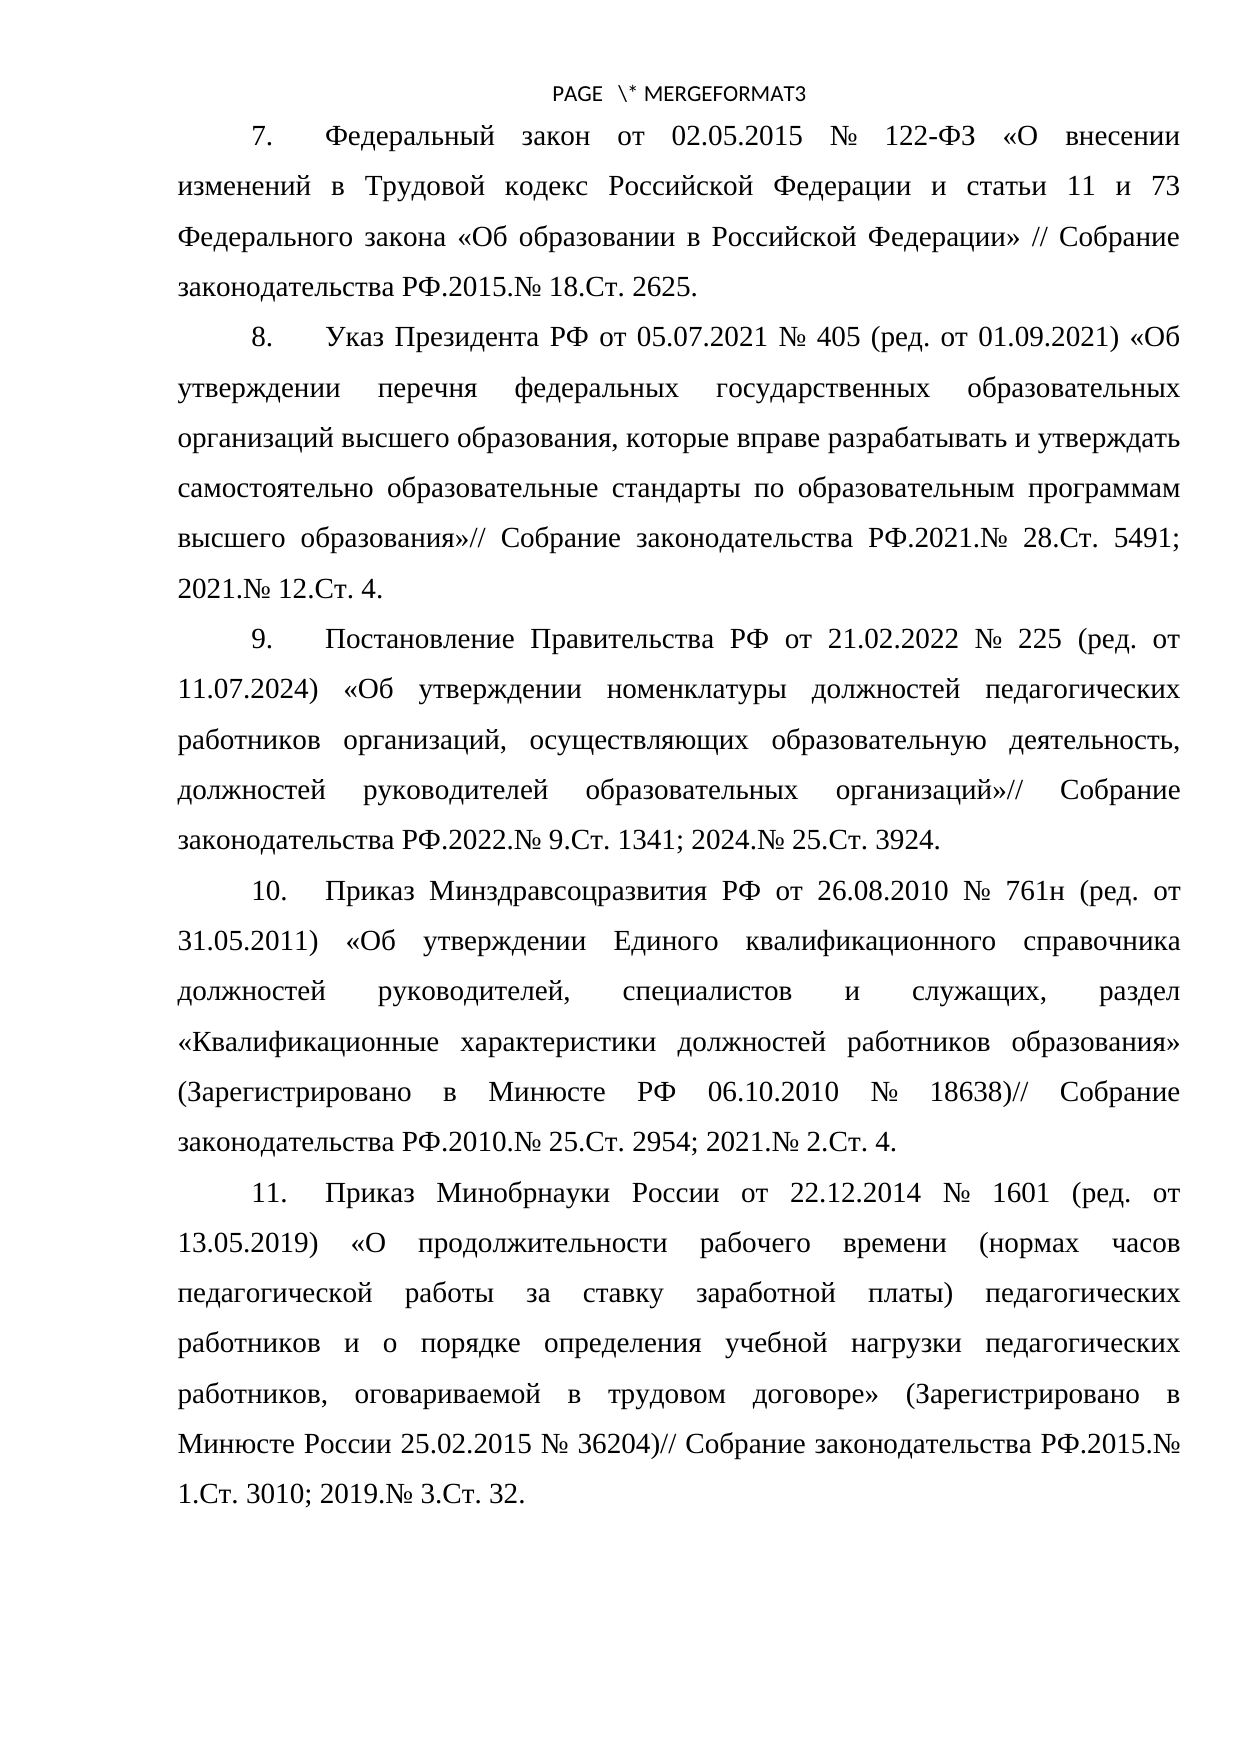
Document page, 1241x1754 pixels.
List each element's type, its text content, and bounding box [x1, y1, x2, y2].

list Приказ Минздравсоцразвития РФ от 26.08.2010 № 761н (ред. от 31.05.2011) «Об утверждении Единого квалификационного справочника должностей руководителей, специалистов и служащих, раздел «Квалификационные характеристики должностей работников образования» (Зарегистрировано в Минюсте РФ 06.10.2010 № 18638)// Собрание законодательства РФ.2010.№ 25.Ст. 2954; 2021.№ 2.Ст. 4. [177, 873, 1181, 1158]
list Постановление Правительства РФ от 21.02.2022 № 225 (ред. от 11.07.2024) «Об утверждении номенклатуры должностей педагогических работников организаций, осуществляющих образовательную деятельность, должностей руководителей образовательных организаций»// Собрание законодательства РФ.2022.№ 9.Ст. 1341; 2024.№ 25.Ст. 3924. [177, 621, 1181, 856]
list Приказ Минобрнауки России от 22.12.2014 № 1601 (ред. от 13.05.2019) «О продолжительности рабочего времени (нормах часов педагогической работы за ставку заработной платы) педагогических работников и о порядке определения учебной нагрузки педагогических работников, оговариваемой в трудовом договоре» (Зарегистрировано в Минюсте России 25.02.2015 № 36204)// Собрание законодательства РФ.2015.№ 1.Ст. 3010; 2019.№ 3.Ст. 32. [177, 1175, 1181, 1510]
list Федеральный закон от 02.05.2015 № 122-ФЗ «О внесении изменений в Трудовой кодекс Российской Федерации и статьи 11 и 73 Федерального закона «Об образовании в Российской Федерации» // Собрание законодательства РФ.2015.№ 18.Ст. 2625. [177, 118, 1181, 303]
list Указ Президента РФ от 05.07.2021 № 405 (ред. от 01.09.2021) «Об утверждении перечня федеральных государственных образовательных организаций высшего образования, которые вправе разрабатывать и утверждать самостоятельно образовательные стандарты по образовательным программам высшего образования»// Собрание законодательства РФ.2021.№ 28.Ст. 5491; 2021.№ 12.Ст. 4. [177, 319, 1181, 604]
